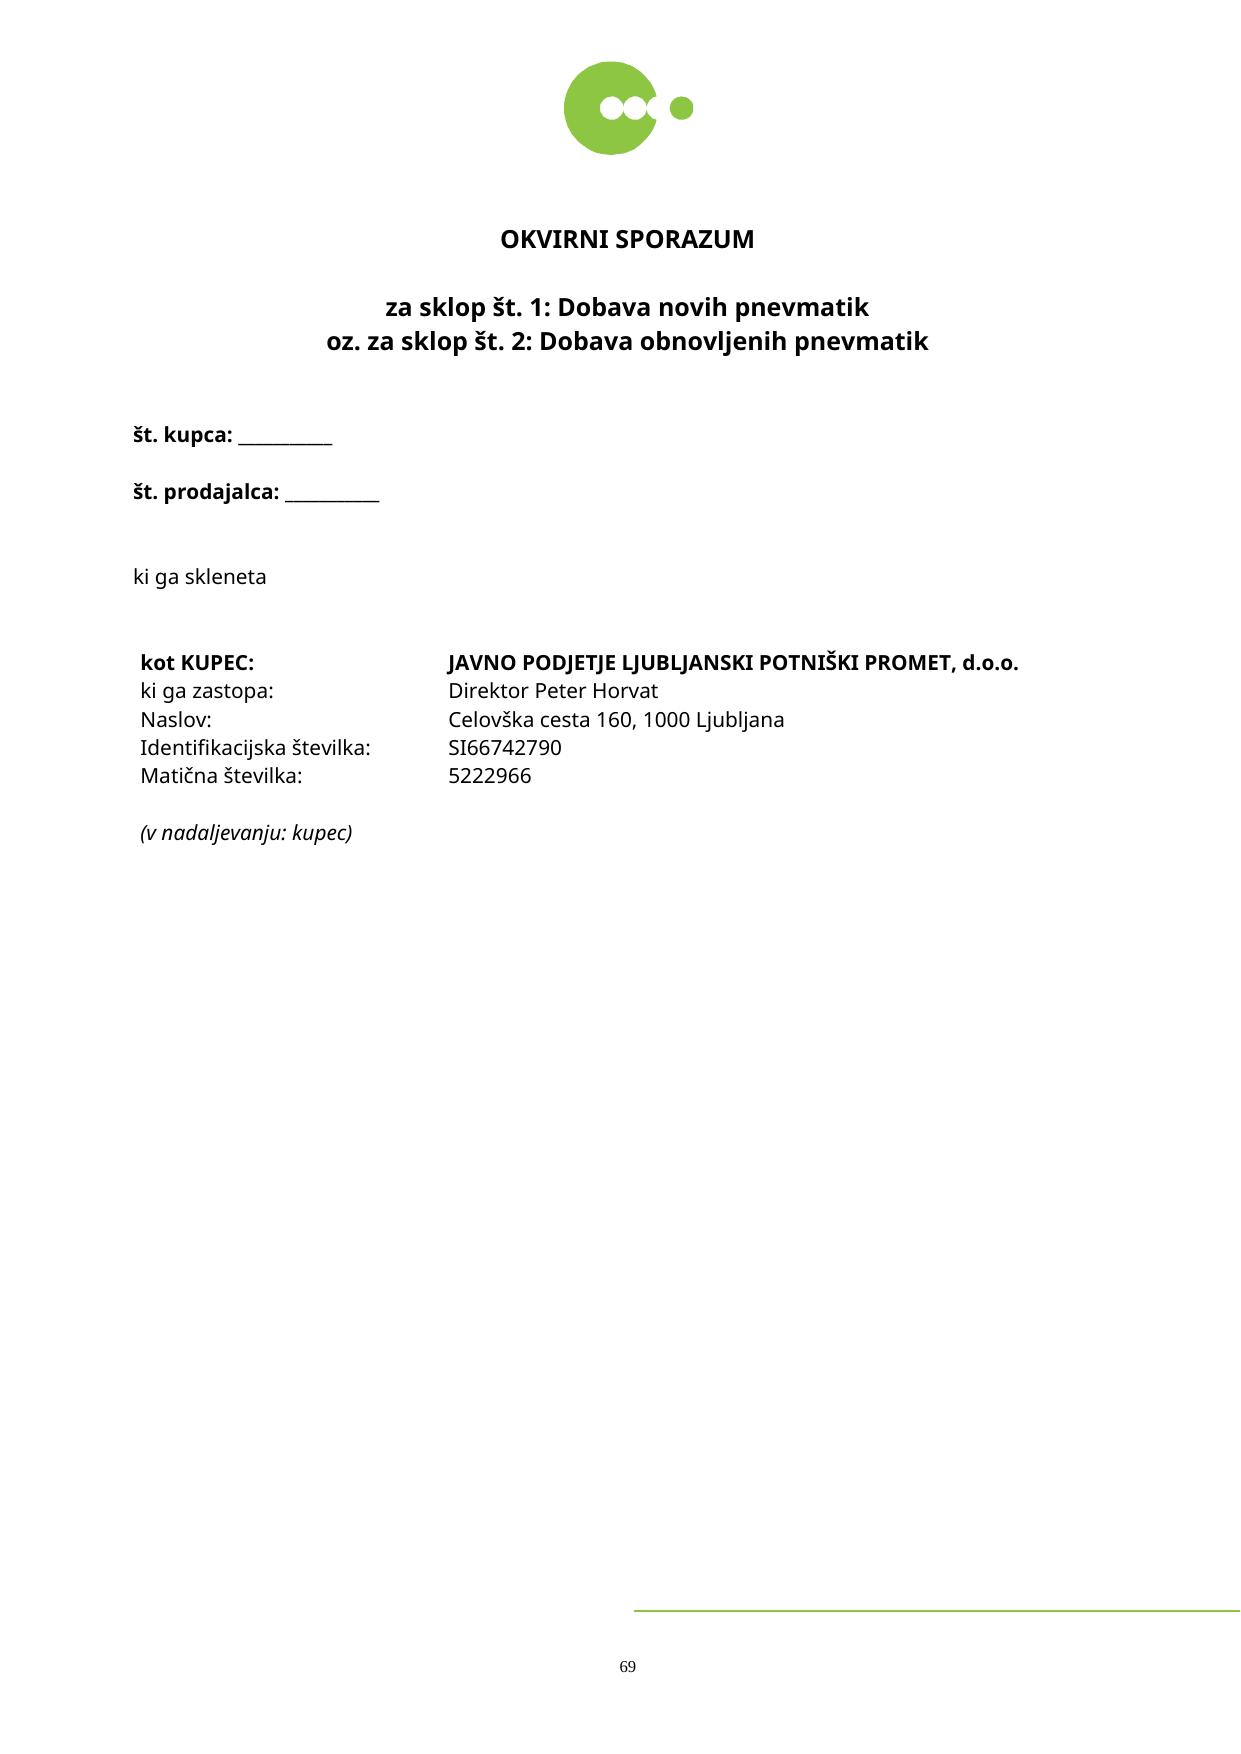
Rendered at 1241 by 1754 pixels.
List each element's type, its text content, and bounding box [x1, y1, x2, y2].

table_cell Direktor Peter Horvat [441, 676, 1092, 705]
table_header kot KUPEC: [133, 648, 441, 676]
text ki ga skleneta [133, 562, 1122, 591]
table_cell (v nadaljevanju: kupec) [133, 790, 1092, 875]
table_header JAVNO PODJETJE LJUBLJANSKI POTNIŠKI PROMET, d.o.o. [441, 648, 1092, 676]
text za sklop št. 1: Dobava novih pnevmatik [133, 290, 1122, 324]
text OKVIRNI SPORAZUM [133, 222, 1122, 256]
table_cell Naslov: [133, 705, 441, 733]
table_cell 5222966 [441, 762, 1092, 790]
table_cell ki ga zastopa: [133, 676, 441, 705]
text št. prodajalca: ___________ [133, 477, 1122, 506]
table_cell Matična številka: [133, 762, 441, 790]
table_cell Identifikacijska številka: [133, 733, 441, 762]
table_cell Celovška cesta 160, 1000 Ljubljana [441, 705, 1092, 733]
text oz. za sklop št. 2: Dobava obnovljenih pnevmatik [133, 324, 1122, 358]
text št. kupca: ___________ [133, 420, 1122, 449]
table_cell SI66742790 [441, 733, 1092, 762]
